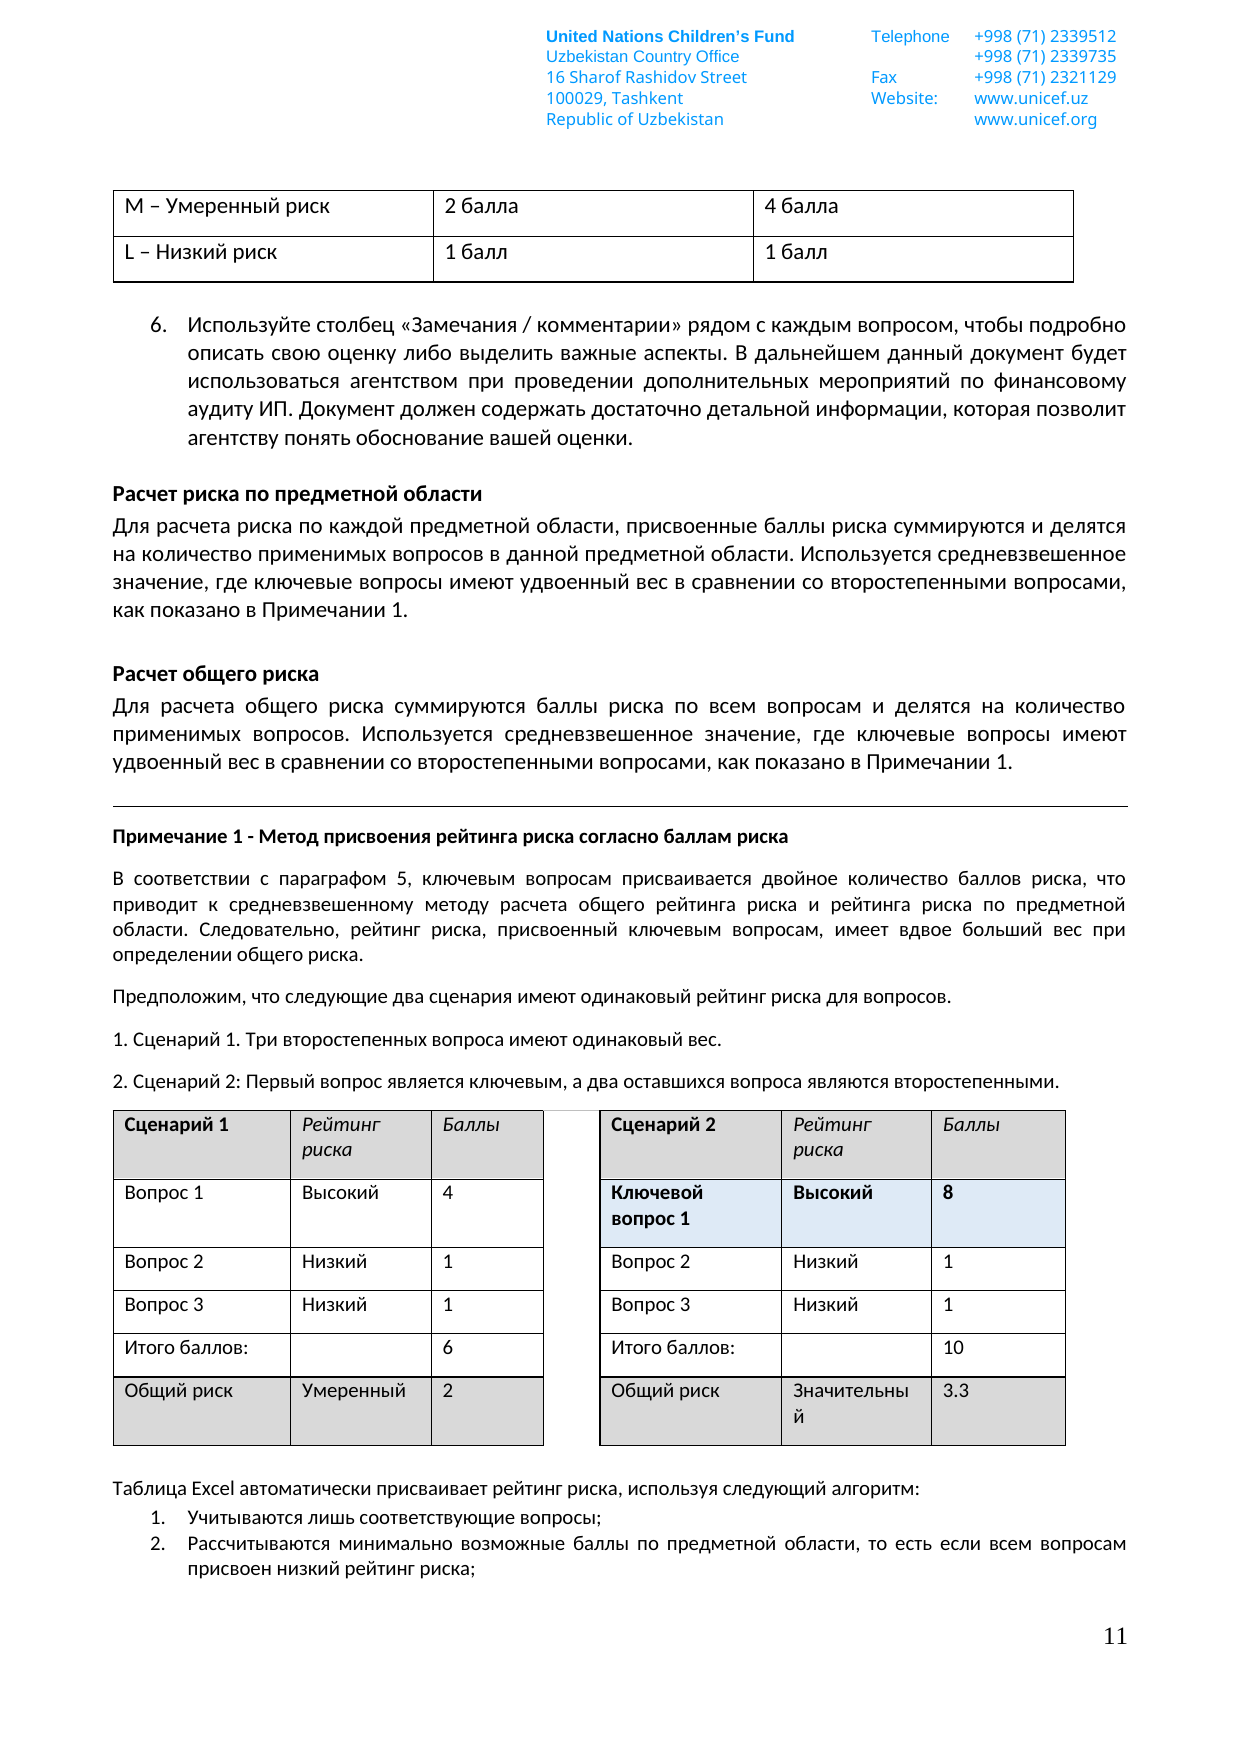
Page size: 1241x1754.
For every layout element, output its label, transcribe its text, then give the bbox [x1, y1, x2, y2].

text Таблица Excel автоматически присваивает рейтинг риска, используя следующий алгоритм: [112, 1475, 1128, 1501]
table_cell 3.3 [932, 1378, 1065, 1445]
table_cell 1 [432, 1248, 543, 1290]
table_cell Итого баллов: [114, 1334, 290, 1376]
table_header Баллы [432, 1111, 543, 1178]
table_cell 1 [932, 1291, 1065, 1333]
list Учитываются лишь соответствующие вопросы; [150, 1504, 1128, 1530]
text В соответствии с параграфом 5, ключевым вопросам присваивается двойное количество баллов риска, что приводит к средневзвешенному методу расчета общего рейтинга риска и рейтинга риска по предметной области. Следовательно, рейтинг риска, присвоенный ключевым вопросам, имеет вдвое больший вес при определении общего риска. [112, 865, 1128, 967]
table_cell L – Низкий риск [114, 237, 433, 281]
table_header Сценарий 2 [601, 1111, 781, 1178]
text 2. Сценарий 2: Первый вопрос является ключевым, а два оставшихся вопроса являются второстепенными. [112, 1068, 1128, 1093]
table_cell Высокий [782, 1180, 931, 1247]
table_header Рейтинг риска [782, 1111, 931, 1178]
table_cell Вопрос 1 [114, 1180, 290, 1247]
text 1. Сценарий 1. Три второстепенных вопроса имеют одинаковый вес. [112, 1026, 1128, 1051]
table_cell [291, 1334, 431, 1376]
table_cell Значительный [782, 1378, 931, 1445]
table_cell 10 [932, 1334, 1065, 1376]
table_cell 8 [932, 1180, 1065, 1247]
table_header Сценарий 1 [114, 1111, 290, 1178]
table_cell [782, 1334, 931, 1376]
table_cell 6 [432, 1334, 543, 1376]
table_cell Вопрос 2 [601, 1248, 781, 1290]
table_cell Общий риск [114, 1378, 290, 1445]
list Используйте столбец «Замечания / комментарии» рядом с каждым вопросом, чтобы подробно описать свою оценку либо выделить важные аспекты. В дальнейшем данный документ будет использоваться агентством при проведении дополнительных мероприятий по финансовому аудиту ИП. Документ должен содержать достаточно детальной информации, которая позволит агентству понять обоснование вашей оценки. [150, 311, 1128, 451]
table_cell 4 балла [754, 191, 1073, 236]
list Рассчитываются минимально возможные баллы по предметной области, то есть если всем вопросам присвоен низкий рейтинг риска; [150, 1530, 1128, 1581]
table_header Рейтинг риска [291, 1111, 431, 1178]
table_cell Низкий [291, 1248, 431, 1290]
table_cell Итого баллов: [601, 1334, 781, 1376]
table_cell Умеренный [291, 1378, 431, 1445]
text Примечание 1 - Метод присвоения рейтинга риска согласно баллам риска [112, 823, 1128, 849]
text Для расчета общего риска суммируются баллы риска по всем вопросам и делятся на количество применимых вопросов. Используется средневзвешенное значение, где ключевые вопросы имеют удвоенный вес в сравнении со второстепенными вопросами, как показано в Примечании 1. [112, 691, 1128, 776]
text Предположим, что следующие два сценария имеют одинаковый рейтинг риска для вопросов. [112, 984, 1128, 1009]
table_header Баллы [932, 1111, 1065, 1178]
table_cell 2 балла [434, 191, 753, 236]
table_cell 4 [432, 1180, 543, 1247]
text Для расчета риска по каждой предметной области, присвоенные баллы риска суммируются и делятся на количество применимых вопросов в данной предметной области. Используется средневзвешенное значение, где ключевые вопросы имеют удвоенный вес в сравнении со второстепенными вопросами, как показано в Примечании 1. [112, 511, 1128, 623]
table_cell Вопрос 2 [114, 1248, 290, 1290]
table_cell Общий риск [601, 1378, 781, 1445]
text Расчет общего риска [112, 659, 1128, 687]
table_header [544, 1111, 599, 1445]
table_cell Низкий [291, 1291, 431, 1333]
table_cell M – Умеренный риск [114, 191, 433, 236]
text Расчет риска по предметной области [112, 479, 1128, 507]
table_cell Ключевой вопрос 1 [601, 1180, 781, 1247]
table_cell Высокий [291, 1180, 431, 1247]
table_cell 1 балл [754, 237, 1073, 281]
table_cell Вопрос 3 [114, 1291, 290, 1333]
table_cell 1 [432, 1291, 543, 1333]
table_cell 1 [932, 1248, 1065, 1290]
table_cell Низкий [782, 1291, 931, 1333]
table_cell 2 [432, 1378, 543, 1445]
table_cell Низкий [782, 1248, 931, 1290]
table_cell Вопрос 3 [601, 1291, 781, 1333]
table_cell 1 балл [434, 237, 753, 281]
